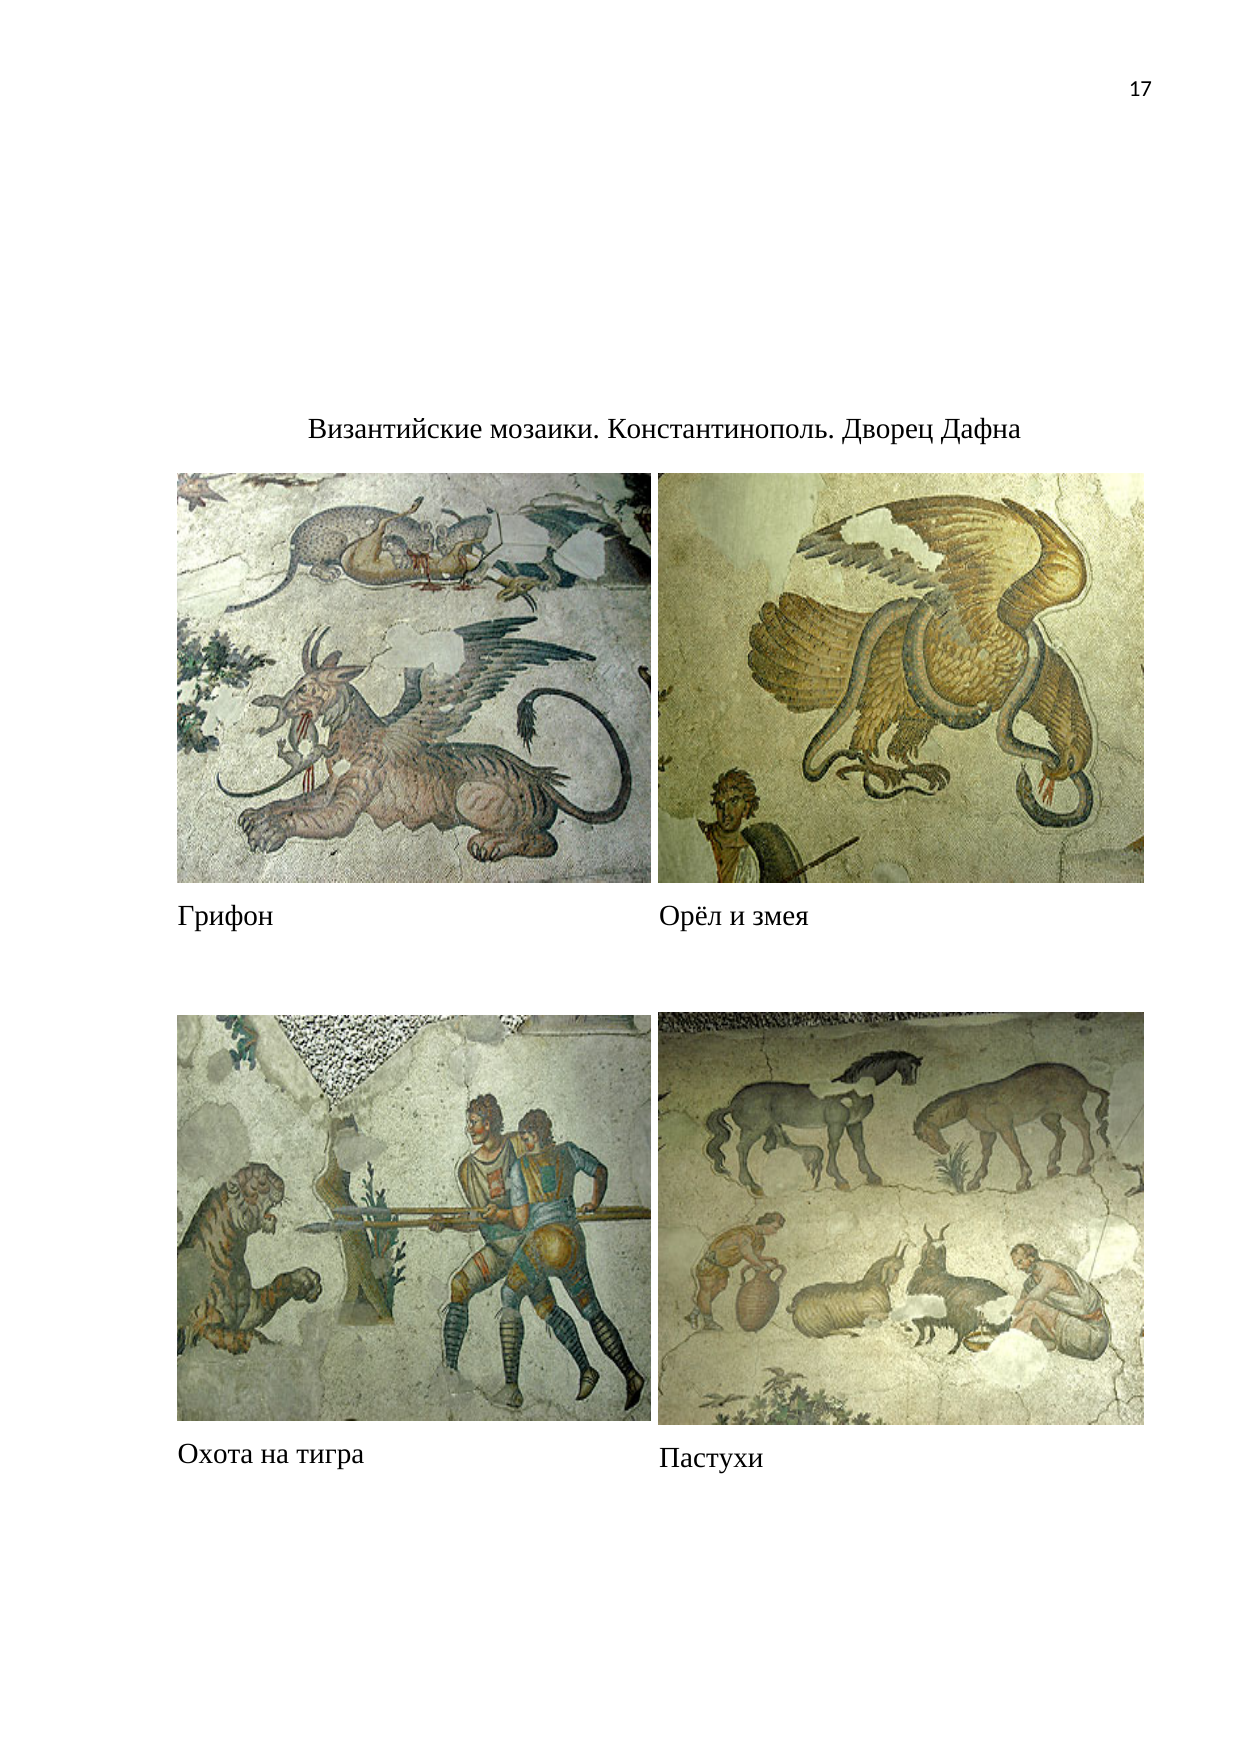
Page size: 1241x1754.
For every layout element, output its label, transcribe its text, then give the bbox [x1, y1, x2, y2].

picture [177, 1015, 651, 1421]
table_cell Пастухи [651, 989, 1144, 1482]
subtitle Византийские мозаики. Константинополь. Дворец Дафна [177, 411, 1152, 444]
table_header Грифон [169, 450, 651, 989]
table_cell Охота на тигра [169, 989, 651, 1482]
picture [658, 473, 1144, 883]
picture [177, 473, 651, 883]
picture [658, 1012, 1144, 1425]
table_header Орёл и змея [651, 450, 1144, 989]
